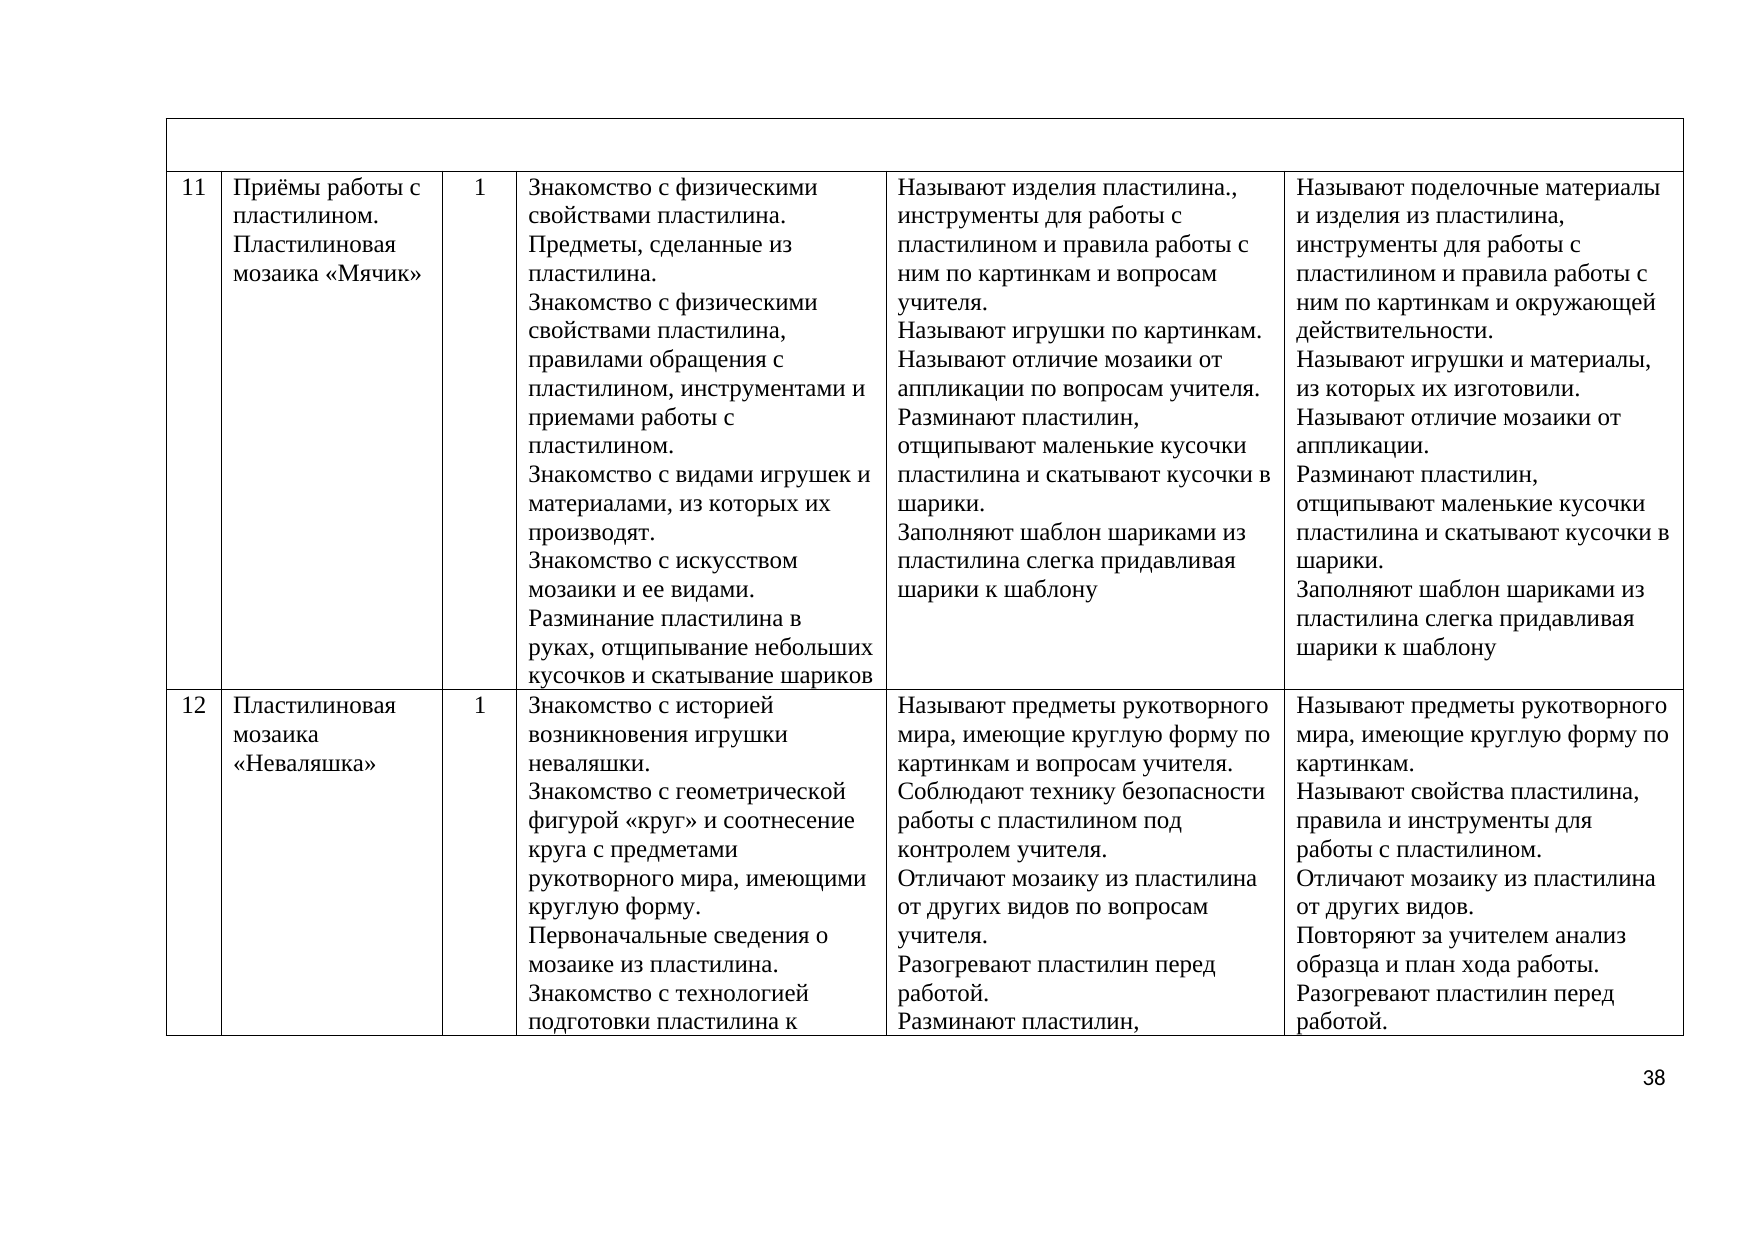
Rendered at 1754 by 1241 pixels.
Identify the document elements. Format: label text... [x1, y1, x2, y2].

table_cell 12 [167, 690, 221, 1035]
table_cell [887, 690, 1284, 1035]
table_cell Называют поделочные материалы и изделия из пластилина, инструменты для работы с пластилином и правила работы с ним по картинкам и окружающей действительности. Называют игрушки и материалы, из которых их изготовили. Называют отличие мозаики от аппликации. Разминают пластилин, отщипывают маленькие кусочки пластилина и скатывают кусочки в шарики. Заполняют шаблон шариками из пластилина слегка придавливая шарики к шаблону [1285, 172, 1683, 689]
table_cell 1 [443, 172, 516, 689]
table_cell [517, 690, 886, 1035]
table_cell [222, 690, 442, 1035]
table_cell Называют изделия пластилина., инструменты для работы с пластилином и правила работы с ним по картинкам и вопросам учителя. Называют игрушки по картинкам. Называют отличие мозаики от аппликации по вопросам учителя. Разминают пластилин, отщипывают маленькие кусочки пластилина и скатывают кусочки в шарики. Заполняют шаблон шариками из пластилина слегка придавливая шарики к шаблону [887, 172, 1284, 689]
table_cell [167, 119, 1683, 171]
table_cell Приёмы работы с пластилином. Пластилиновая мозаика «Мячик» [222, 172, 442, 689]
table_cell 1 [443, 690, 516, 1035]
table_cell 11 [167, 172, 221, 689]
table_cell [1285, 690, 1683, 1035]
table_cell Знакомство с физическими свойствами пластилина. Предметы, сделанные из пластилина. Знакомство с физическими свойствами пластилина, правилами обращения с пластилином, инструментами и приемами работы с пластилином. Знакомство с видами игрушек и материалами, из которых их производят. Знакомство с искусством мозаики и ее видами. Разминание пластилина в руках, отщипывание небольших кусочков и скатывание шариков [517, 172, 886, 689]
